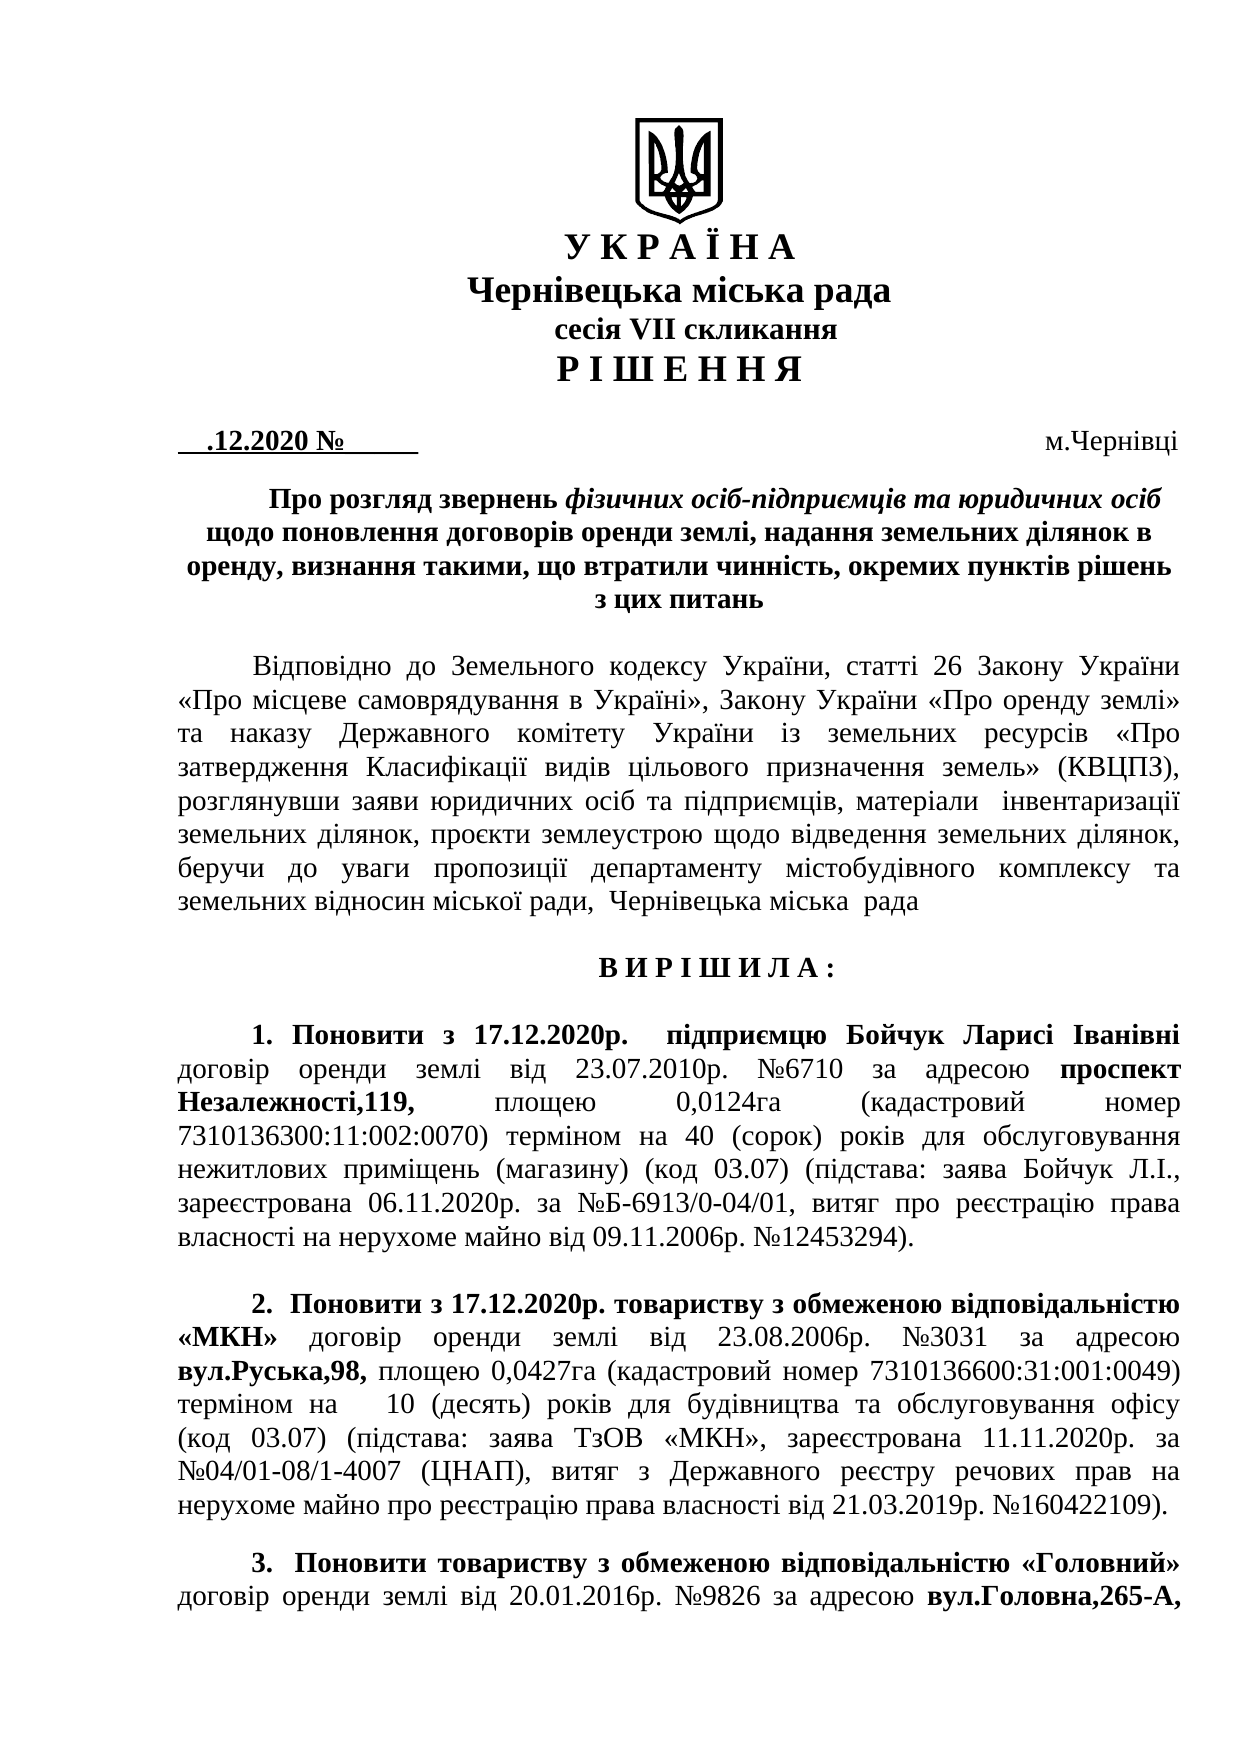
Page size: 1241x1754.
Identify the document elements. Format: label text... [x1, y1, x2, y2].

text сесія VІІ скликання [177, 311, 1181, 347]
text У К Р А Ї Н А [177, 224, 1181, 267]
text В И Р І Ш И Л А : [177, 950, 1181, 984]
text Відповідно до Земельного кодексу України, статті 26 Закону України «Про місцеве самоврядування в Україні», Закону України «Про оренду землі» та наказу Державного комітету України із земельних ресурсів «Про затвердження Класифікації видів цільового призначення земель» (КВЦПЗ), розглянувши заяви юридичних осіб та підприємців, матеріали інвентаризації земельних ділянок, проєкти землеустрою щодо відведення земельних ділянок, беручи до уваги пропозиції департаменту містобудівного комплексу та земельних відносин міської ради, Чернівецька міська рада [177, 648, 1181, 917]
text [177, 1545, 1181, 1612]
text .12.2020 №_____ м.Чернівці [177, 423, 1181, 457]
subtitle Чернівецька міська рада [177, 267, 1181, 311]
subtitle Р І Ш Е Н Н Я [177, 347, 1181, 390]
text 1. Поновити з 17.12.2020р. підприємцю Бойчук Ларисі Іванівні договір оренди землі від 23.07.2010р. №6710 за адресою проспект Незалежності,119, площею 0,0124га (кадастровий номер 7310136300:11:002:0070) терміном на 40 (сорок) років для обслуговування нежитлових приміщень (магазину) (код 03.07) (підстава: заява Бойчук Л.І., зареєстрована 06.11.2020р. за №Б-6913/0-04/01, витяг про реєстрацію права власності на нерухоме майно від 09.11.2006р. №12453294). [177, 1017, 1181, 1252]
text Про розгляд звернень фізичних осіб-підприємців та юридичних осіб щодо поновлення договорів оренди землі, надання земельних ділянок в оренду, визнання такими, що втратили чинність, окремих пунктів рішень з цих питань [177, 481, 1181, 615]
text 2. Поновити з 17.12.2020р. товариству з обмеженою відповідальністю «МКН» договір оренди землі від 23.08.2006р. №3031 за адресою вул.Руська,98, площею 0,0427га (кадастровий номер 7310136600:31:001:0049) терміном на 10 (десять) років для будівництва та обслуговування офісу (код 03.07) (підстава: заява ТзОВ «МКН», зареєстрована 11.11.2020р. за №04/01-08/1-4007 (ЦНАП), витяг з Державного реєстру речових прав на нерухоме майно про реєстрацію права власності від 21.03.2019р. №160422109). [177, 1286, 1181, 1521]
